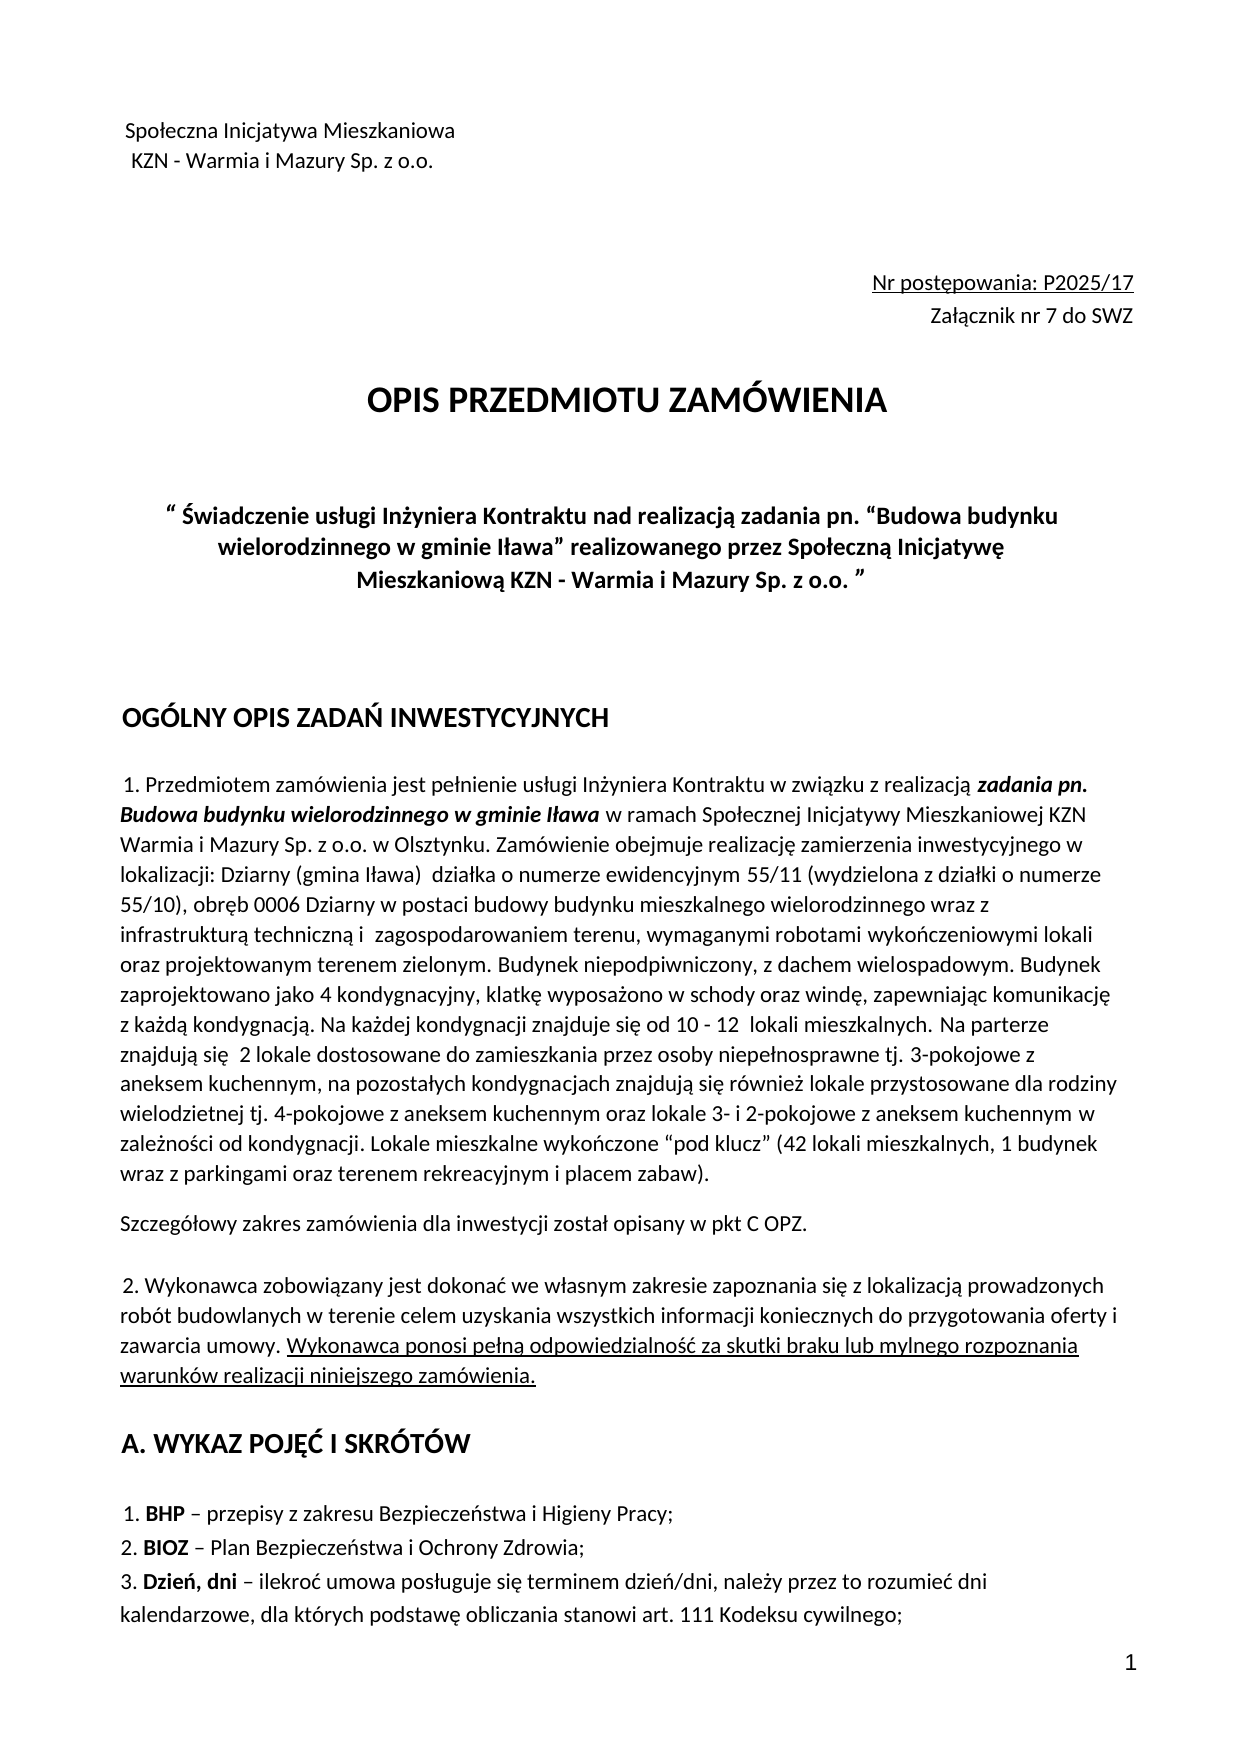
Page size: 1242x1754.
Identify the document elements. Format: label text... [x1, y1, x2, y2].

text KZN - Warmia i Mazury Sp. z o.o. [131, 146, 1137, 174]
text 2. BIOZ – Plan Bezpieczeństwa i Ochrony Zdrowia; [120, 1533, 1137, 1562]
text 2. Wykonawca zobowiązany jest dokonać we własnym zakresie zapoznania się z lokalizacją prowadzonych robót budowlanych w terenie celem uzyskania wszystkich informacji koniecznych do przygotowania oferty i zawarcia umowy. Wykonawca ponosi pełną odpowiedzialność za skutki braku lub mylnego rozpoznania warunków realizacji niniejszego zamówienia. [120, 1271, 1121, 1389]
text A. WYKAZ POJĘĆ I SKRÓTÓW [121, 1425, 1137, 1460]
text “ Świadczenie usługi Inżyniera Kontraktu nad realizacją zadania pn. “Budowa budynku wielorodzinnego w gminie Iława” realizowanego przez Społeczną Inicjatywę Mieszkaniową KZN - Warmia i Mazury Sp. z o.o. ” [152, 498, 1070, 595]
text 1. BHP – przepisy z zakresu Bezpieczeństwa i Higieny Pracy; [123, 1499, 1137, 1528]
text OGÓLNY OPIS ZADAŃ INWESTYCYJNYCH [122, 699, 1137, 734]
text 3. Dzień, dni – ilekroć umowa posługuje się terminem dzień/dni, należy przez to rozumieć dni kalendarzowe, dla których podstawę obliczania stanowi art. 111 Kodeksu cywilnego; [120, 1567, 1060, 1628]
text Szczegółowy zakres zamówienia dla inwestycji został opisany w pkt C OPZ. [120, 1209, 1137, 1237]
text OPIS PRZEDMIOTU ZAMÓWIENIA [117, 376, 1137, 422]
text 1. Przedmiotem zamówienia jest pełnienie usługi Inżyniera Kontraktu w związku z realizacją zadania pn. Budowa budynku wielorodzinnego w gminie Iława w ramach Społecznej Inicjatywy Mieszkaniowej KZN Warmia i Mazury Sp. z o.o. w Olsztynku. Zamówienie obejmuje realizację zamierzenia inwestycyjnego w lokalizacji: Dziarny (gmina Iława) działka o numerze ewidencyjnym 55/11 (wydzielona z działki o numerze 55/10), obręb 0006 Dziarny w postaci budowy budynku mieszkalnego wielorodzinnego wraz z infrastrukturą techniczną i zagospodarowaniem terenu, wymaganymi robotami wykończeniowymi lokali oraz projektowanym terenem zielonym. Budynek niepodpiwniczony, z dachem wielospadowym. Budynek zaprojektowano jako 4 kondygnacyjny, klatkę wyposażono w schody oraz windę, zapewniając komunikację z każdą kondygnacją. Na każdej kondygnacji znajduje się od 10 - 12 lokali mieszkalnych. Na parterze znajdują się 2 lokale dostosowane do zamieszkania przez osoby niepełnosprawne tj. 3-pokojowe z aneksem kuchennym, na pozostałych kondygnacjach znajdują się również lokale przystosowane dla rodziny wielodzietnej tj. 4-pokojowe z aneksem kuchennym oraz lokale 3- i 2-pokojowe z aneksem kuchennym w zależności od kondygnacji. Lokale mieszkalne wykończone “pod klucz” (42 lokali mieszkalnych, 1 budynek wraz z parkingami oraz terenem rekreacyjnym i placem zabaw). [120, 771, 1120, 1187]
text Załącznik nr 7 do SWZ [117, 301, 1133, 329]
text Społeczna Inicjatywa Mieszkaniowa [125, 116, 1137, 144]
text Nr postępowania: P2025/17 [117, 268, 1133, 296]
